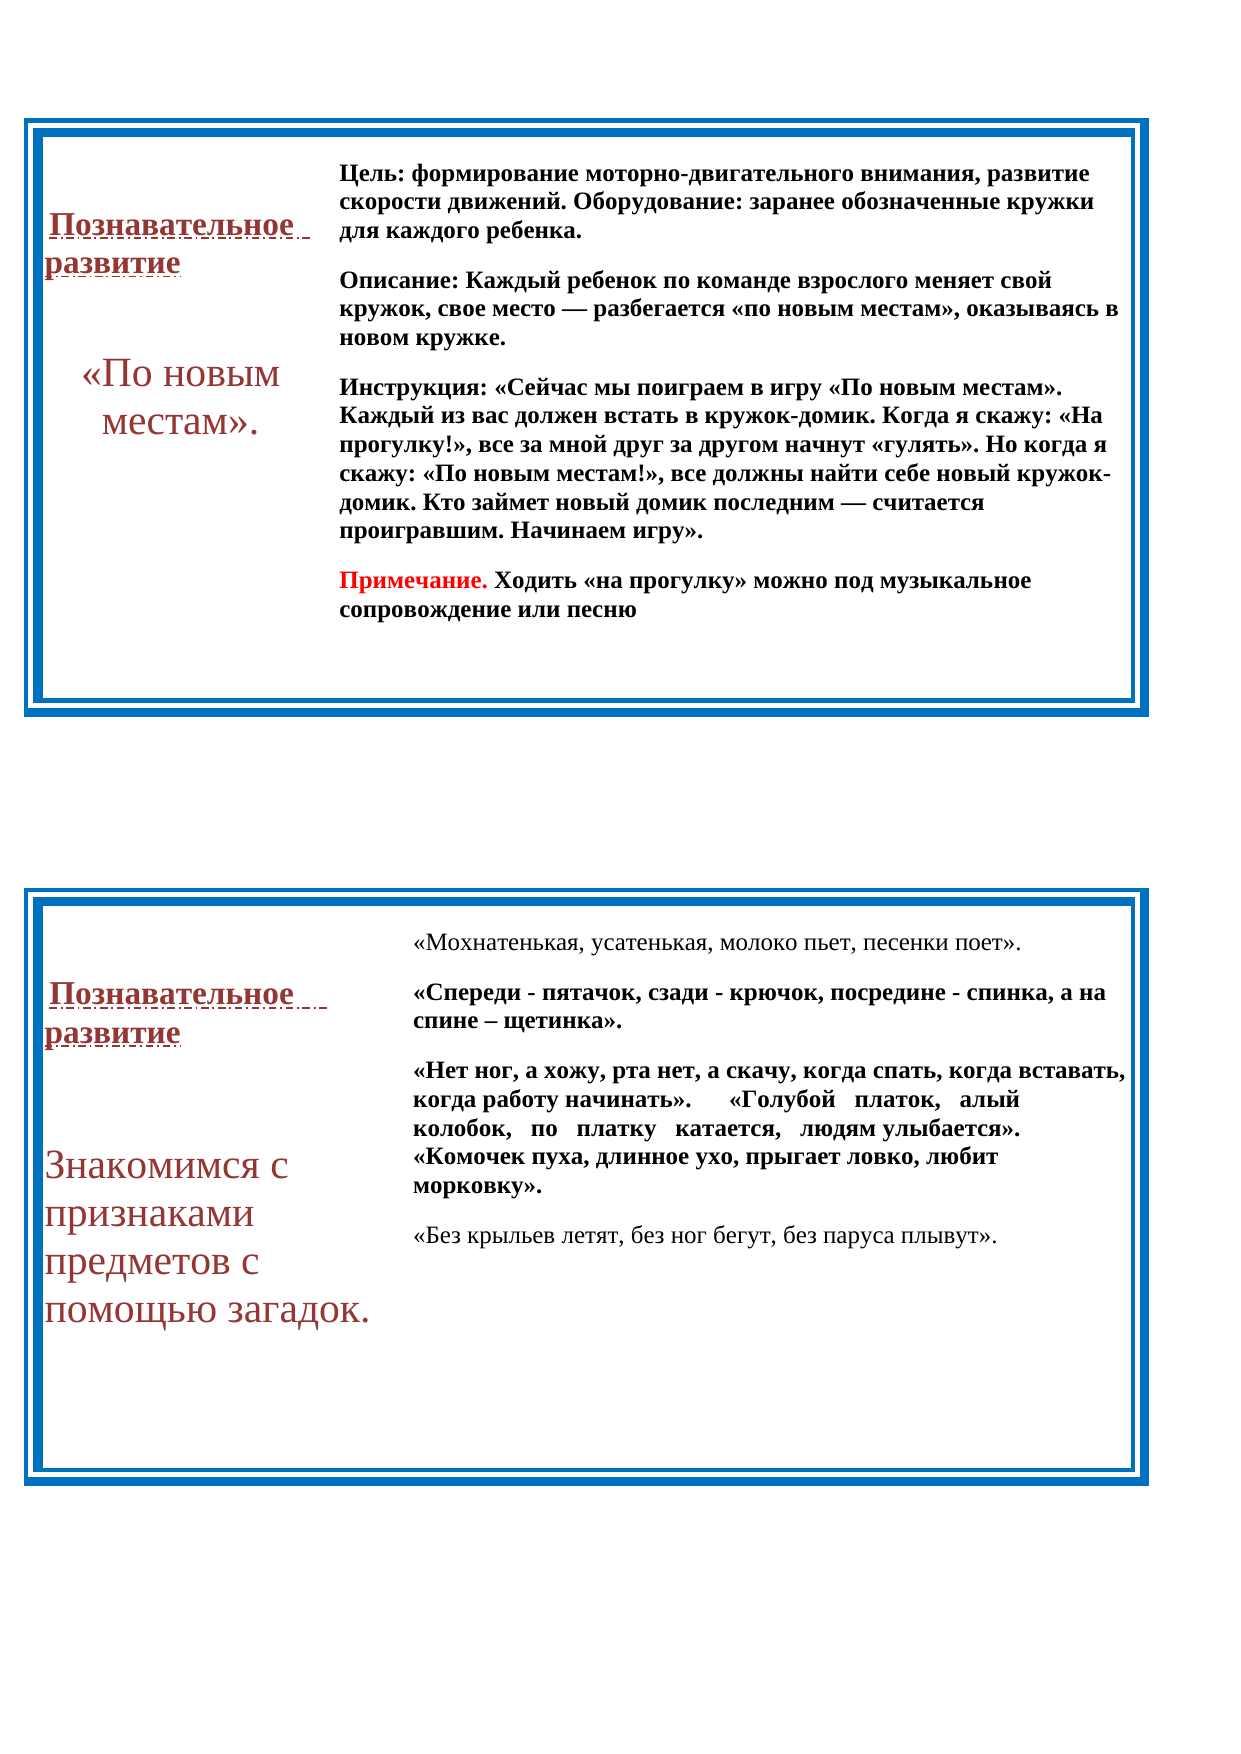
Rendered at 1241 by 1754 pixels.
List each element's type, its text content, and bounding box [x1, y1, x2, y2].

table_header Познавательное развитие «По новым местам». [43, 137, 328, 698]
table_header «Мохнатенькая, усатенькая, молоко пьет, песенки поет». «Спереди - пятачок, сзади - крючок, посредине - спинка, а на спине – щетинка». «Нет ног, а хожу, рта нет, а скачу, когда спать, когда вставать, когда работу начинать». «Голубой платок, алый колобок, по платку катается, людям улыбается». «Комочек пуха, длинное ухо, прыгает ловко, любит морковку». «Без крыльев летят, без ног бегут, без паруса плывут». [402, 892, 1140, 1468]
table_header Познавательное развитие Знакомимся с признаками предметов с помощью загадок. [43, 906, 402, 1468]
table_header Цель: формирование моторно-двигательного внимания, развитие скорости движений. Оборудование: заранее обозначенные кружки для каждого ребенка. Описание: Каждый ребенок по команде взрослого меняет свой кружок, свое место — разбегается «по новым местам», оказываясь в новом кружке. Инструкция: «Сейчас мы поиграем в игру «По новым местам». Каждый из вас должен встать в кружок-домик. Когда я скажу: «На прогулку!», все за мной друг за другом начнут «гулять». Но когда я скажу: «По новым местам!», все должны найти себе новый кружок-домик. Кто займет новый домик последним — считается проигравшим. Начинаем игру». Примечание. Ходить «на прогулку» можно под музыкальное сопровождение или песню [328, 123, 1140, 698]
